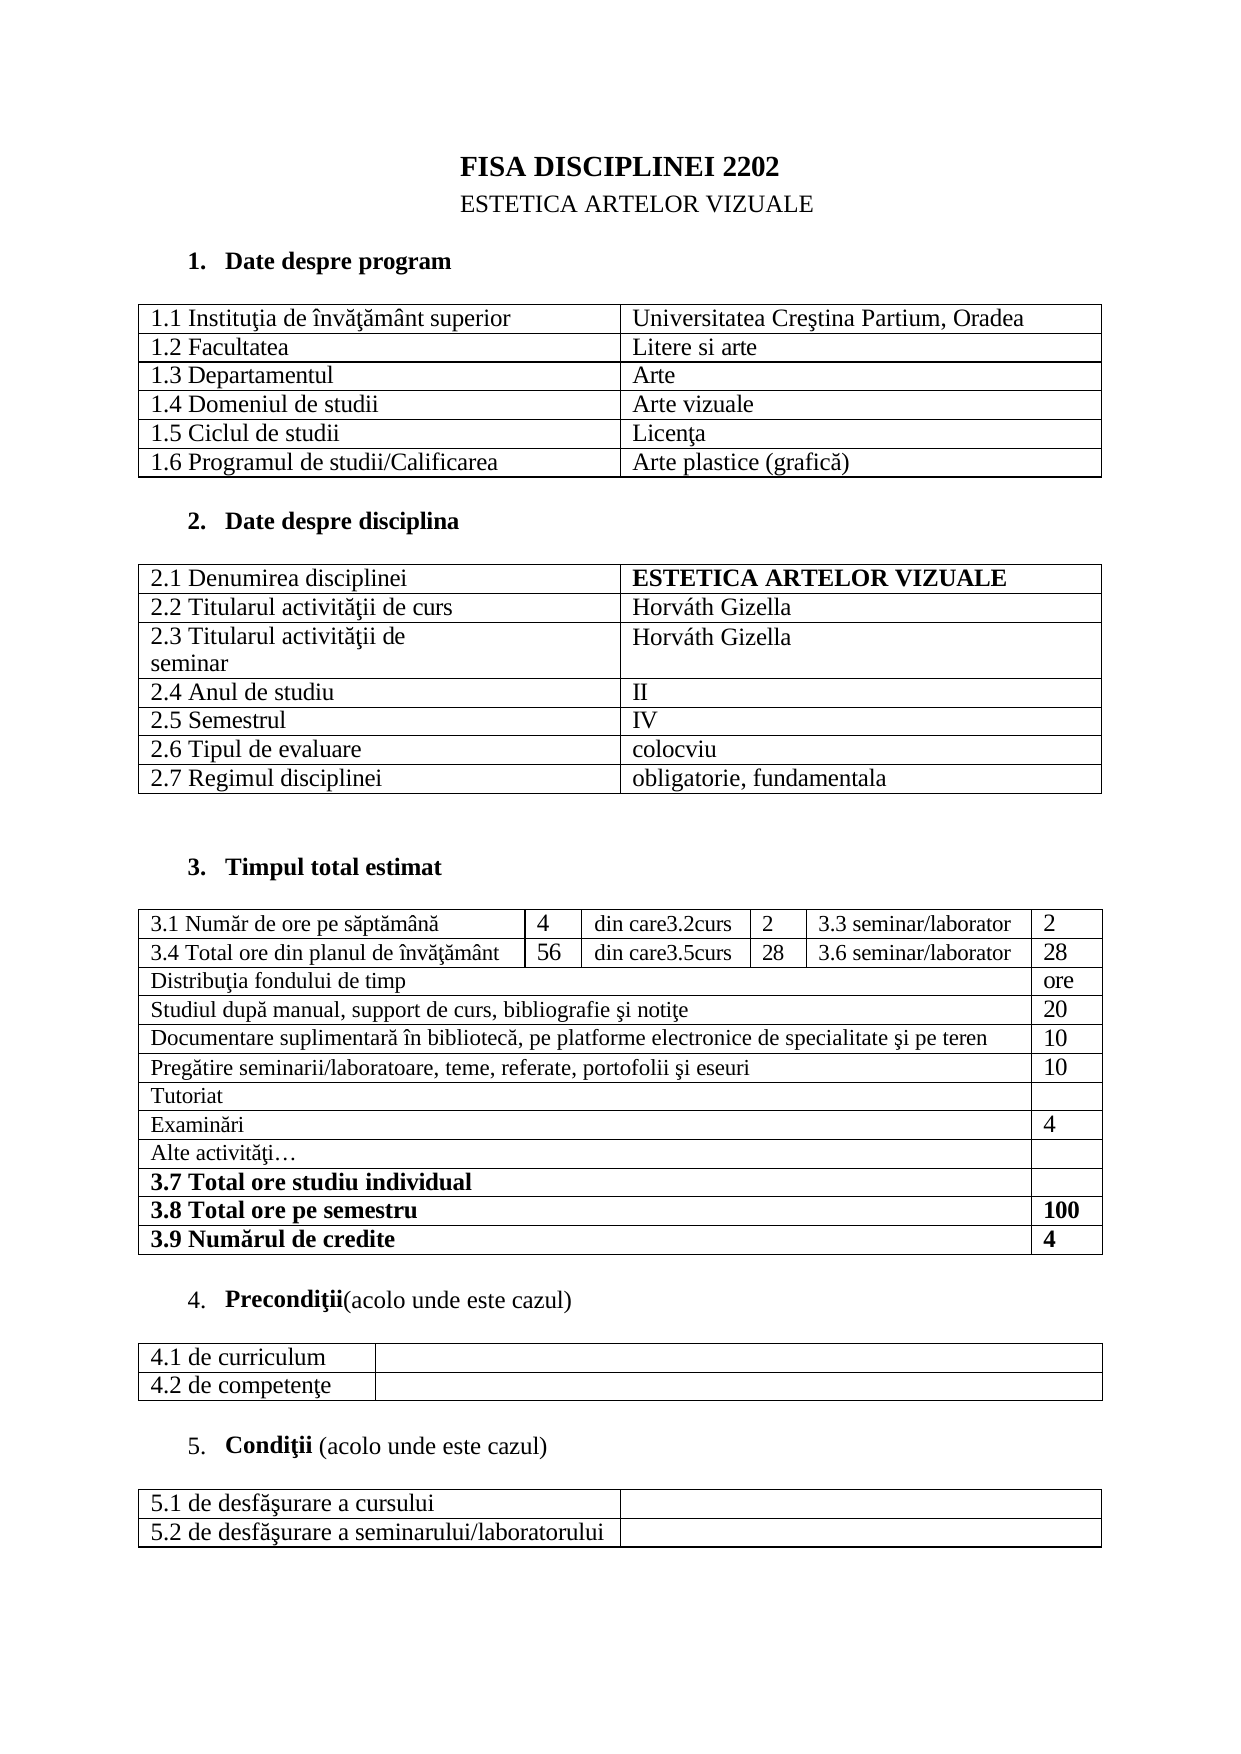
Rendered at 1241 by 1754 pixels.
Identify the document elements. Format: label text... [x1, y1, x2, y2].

table_cell II [621, 679, 1101, 707]
table_cell 20 [1032, 996, 1102, 1024]
table_cell 100 [1032, 1197, 1102, 1225]
table_cell Arte vizuale [621, 391, 1101, 419]
table_header 3.3 seminar/laborator [807, 910, 1031, 938]
table_cell IV [621, 708, 1101, 735]
table_cell Alte activităţi… [139, 1140, 1031, 1168]
table_cell Licenţa [621, 420, 1101, 448]
table_cell 1.6 Programul de studii/Calificarea [139, 449, 620, 476]
table_header [376, 1344, 1102, 1372]
table_cell obligatorie, fundamentala [621, 765, 1101, 793]
table_header 2 [1032, 910, 1102, 938]
table_header Universitatea Creştina Partium, Oradea [621, 305, 1101, 333]
table_cell Documentare suplimentară în bibliotecă, pe platforme electronice de specialitate şi pe teren [139, 1025, 1031, 1053]
table_header 1.1 Instituţia de învăţământ superior [139, 305, 620, 333]
table_cell 2.4 Anul de studiu [139, 679, 620, 707]
table_cell ore [1032, 968, 1102, 995]
table_cell 2.7 Regimul disciplinei [139, 765, 620, 793]
table_header 2 [751, 910, 806, 938]
table_cell 3.8 Total ore pe semestru [139, 1197, 1031, 1225]
table_header 4.1 de curriculum [139, 1344, 375, 1372]
title ESTETICA ARTELOR VIZUALE [460, 189, 1205, 218]
table_cell [376, 1373, 1102, 1400]
table_cell [1032, 1083, 1102, 1110]
table_cell 3.7 Total ore studiu individual [139, 1169, 1031, 1196]
table_cell Horváth Gizella [621, 623, 1101, 678]
table_cell 3.6 seminar/laborator [807, 939, 1031, 967]
table_cell Horváth Gizella [621, 594, 1101, 622]
table_cell 4 [1032, 1111, 1102, 1139]
table_cell Arte [621, 363, 1101, 390]
table_cell Litere si arte [621, 334, 1101, 361]
table_cell [1032, 1169, 1102, 1196]
list Date despre program [187, 246, 1205, 275]
table_cell 2.6 Tipul de evaluare [139, 736, 620, 764]
table_cell 28 [1032, 939, 1102, 967]
table_cell 3.9 Numărul de credite [139, 1226, 1031, 1254]
table_cell 28 [751, 939, 806, 967]
table_cell Tutoriat [139, 1083, 1031, 1110]
table_cell Pregătire seminarii/laboratoare, teme, referate, portofolii şi eseuri [139, 1054, 1031, 1082]
table_cell 1.4 Domeniul de studii [139, 391, 620, 419]
table_header 4 [526, 910, 581, 938]
table_cell 4.2 de competenţe [139, 1373, 375, 1400]
table_cell Arte plastice (grafică) [621, 449, 1101, 476]
table_cell 3.4 Total ore din planul de învăţământ [139, 939, 524, 967]
table_header 5.1 de desfăşurare a cursului [139, 1490, 620, 1518]
list Date despre disciplina [187, 506, 1205, 535]
table_cell din care3.5curs [582, 939, 750, 967]
table_cell colocviu [621, 736, 1101, 764]
table_cell 10 [1032, 1054, 1102, 1082]
table_cell [1032, 1140, 1102, 1168]
table_cell 5.2 de desfăşurare a seminarului/laboratorului [139, 1519, 620, 1546]
table_cell 1.2 Facultatea [139, 334, 620, 361]
table_header [621, 1490, 1101, 1518]
table_cell Studiul după manual, support de curs, bibliografie şi notiţe [139, 996, 1031, 1024]
table_cell 2.3 Titularul activităţii de seminar [139, 623, 620, 678]
title FISA DISCIPLINEI 2202 [460, 149, 1205, 182]
table_header ESTETICA ARTELOR VIZUALE [621, 565, 1101, 593]
table_cell Examinări [139, 1111, 1031, 1139]
table_cell 1.3 Departamentul [139, 363, 620, 390]
table_header din care3.2curs [582, 910, 750, 938]
table_cell Distribuţia fondului de timp [139, 968, 1031, 995]
list Condiţii (acolo unde este cazul) [187, 1430, 1205, 1460]
table_header 2.1 Denumirea disciplinei [139, 565, 620, 593]
list Precondiţii(acolo unde este cazul) [187, 1284, 1205, 1314]
table_header 3.1 Număr de ore pe săptămână [139, 910, 524, 938]
table_cell 2.2 Titularul activităţii de curs [139, 594, 620, 622]
table_cell 56 [526, 939, 581, 967]
list Timpul total estimat [187, 852, 1205, 880]
table_cell 2.5 Semestrul [139, 708, 620, 735]
table_cell [621, 1519, 1101, 1546]
table_cell 1.5 Ciclul de studii [139, 420, 620, 448]
table_cell 10 [1032, 1025, 1102, 1053]
table_cell 4 [1032, 1226, 1102, 1254]
